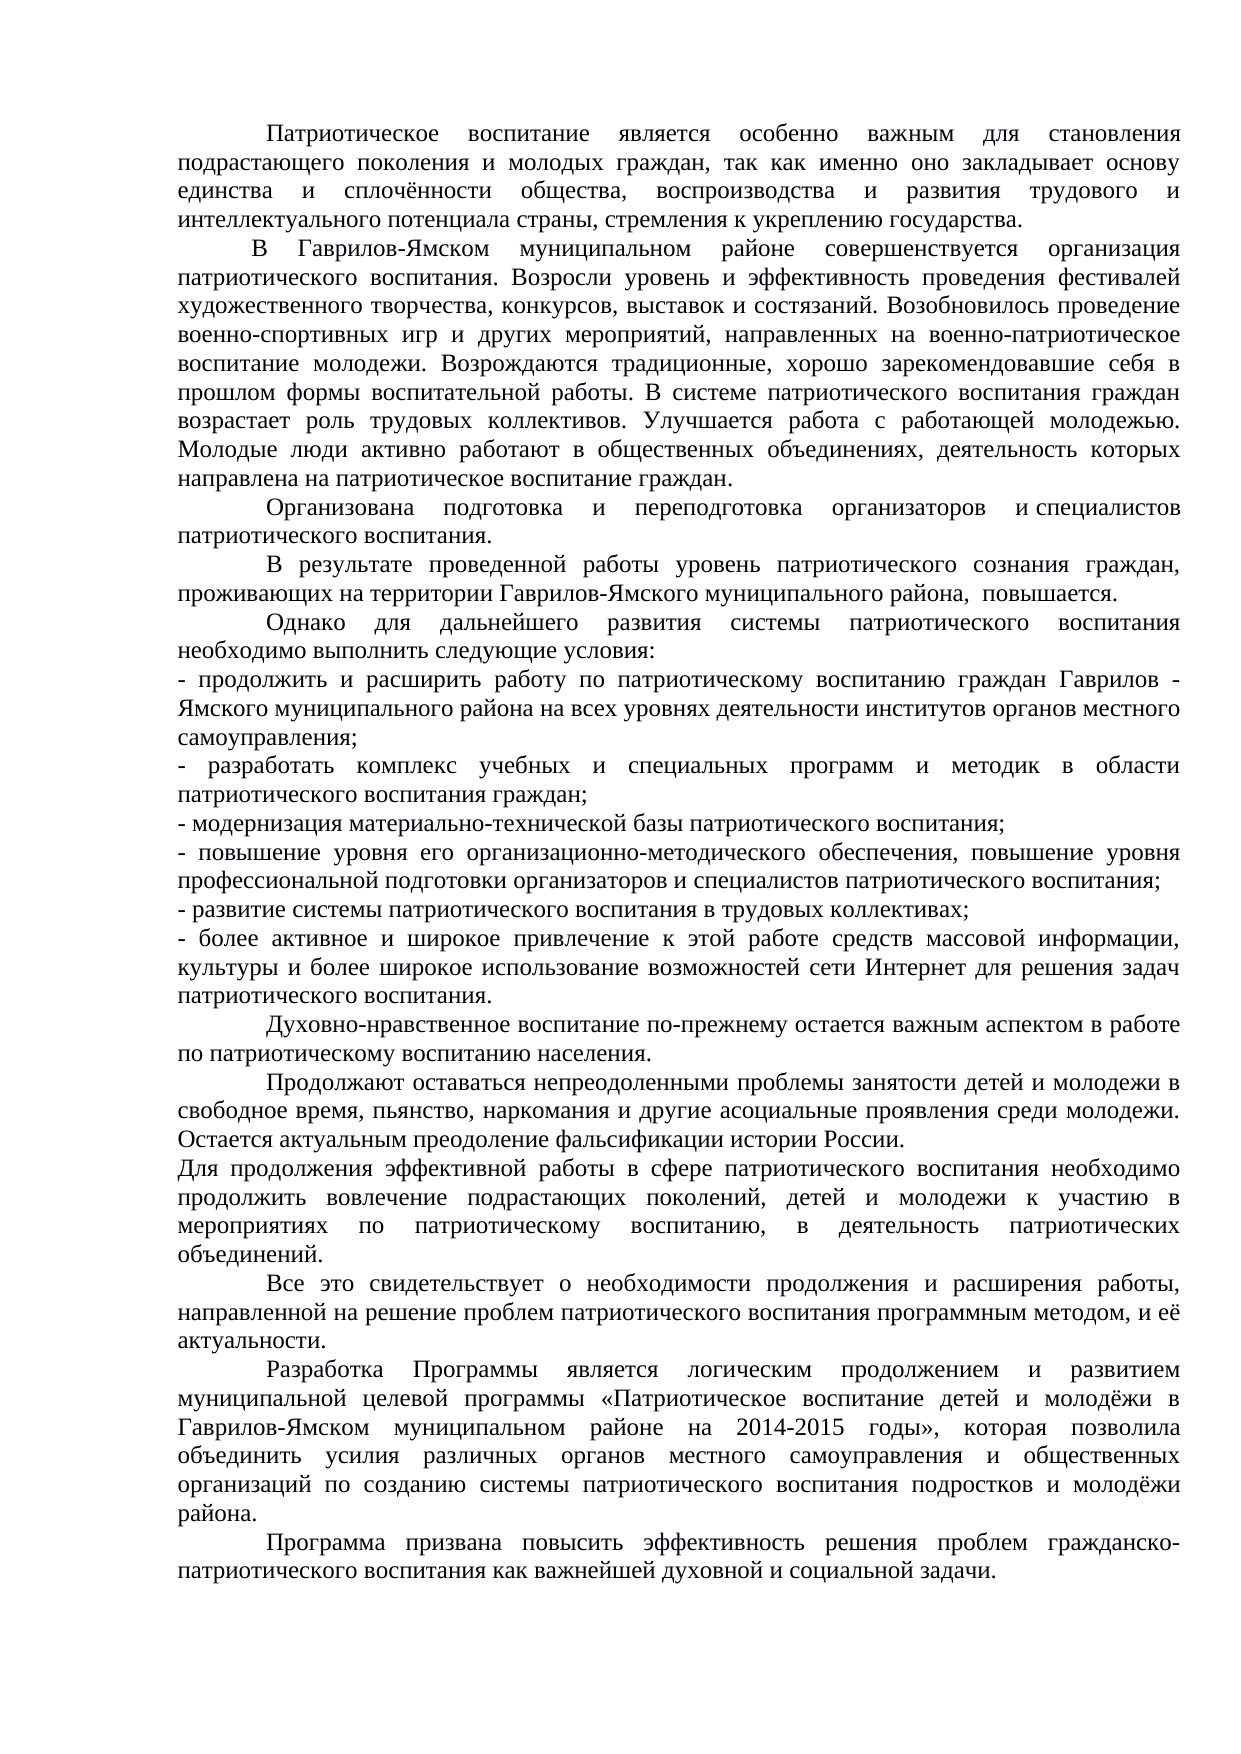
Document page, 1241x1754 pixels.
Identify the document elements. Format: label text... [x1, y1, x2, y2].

text Патриотическое воспитание является особенно важным для становления подрастающего поколения и молодых граждан, так как именно оно закладывает основу единства и сплочённости общества, воспроизводства и развития трудового и интеллектуального потенциала страны, стремления к укреплению государства. [177, 118, 1181, 233]
text - развитие системы патриотического воспитания в трудовых коллективах; [177, 894, 1181, 923]
text Разработка Программы является логическим продолжением и развитием муниципальной целевой программы «Патриотическое воспитание детей и молодёжи в Гаврилов-Ямском муниципальном районе на 2014-2015 годы», которая позволила объединить усилия различных органов местного самоуправления и общественных организаций по созданию системы патриотического воспитания подростков и молодёжи района. [177, 1354, 1181, 1527]
text В Гаврилов-Ямском муниципальном районе совершенствуется организация патриотического воспитания. Возросли уровень и эффективность проведения фестивалей художественного творчества, конкурсов, выставок и состязаний. Возобновилось проведение военно-спортивных игр и других мероприятий, направленных на военно-патриотическое воспитание молодежи. Возрождаются традиционные, хорошо зарекомендовавшие себя в прошлом формы воспитательной работы. В системе патриотического воспитания граждан возрастает роль трудовых коллективов. Улучшается работа с работающей молодежью. Молодые люди активно работают в общественных объединениях, деятельность которых направлена на патриотическое воспитание граждан. [177, 233, 1181, 492]
text - модернизация материально-технической базы патриотического воспитания; [177, 808, 1181, 837]
text Организована подготовка и переподготовка организаторов и специалистов патриотического воспитания. [177, 492, 1181, 549]
text - продолжить и расширить работу по патриотическому воспитанию граждан Гаврилов - Ямского муниципального района на всех уровнях деятельности институтов органов местного самоуправления; [177, 664, 1181, 751]
text - более активное и широкое привлечение к этой работе средств массовой информации, культуры и более широкое использование возможностей сети Интернет для решения задач патриотического воспитания. [177, 923, 1181, 1009]
text - повышение уровня его организационно-методического обеспечения, повышение уровня профессиональной подготовки организаторов и специалистов патриотического воспитания; [177, 837, 1181, 894]
text Программа призвана повысить эффективность решения проблем гражданско-патриотического воспитания как важнейшей духовной и социальной задачи. [177, 1527, 1181, 1584]
text В результате проведенной работы уровень патриотического сознания граждан, проживающих на территории Гаврилов-Ямского муниципального района, повышается. [177, 549, 1181, 607]
text Все это свидетельствует о необходимости продолжения и расширения работы, направленной на решение проблем патриотического воспитания программным методом, и её актуальности. [177, 1268, 1181, 1354]
text Продолжают оставаться непреодоленными проблемы занятости детей и молодежи в свободное время, пьянство, наркомания и другие асоциальные проявления среди молодежи. Остается актуальным преодоление фальсификации истории России. [177, 1067, 1181, 1153]
text Однако для дальнейшего развития системы патриотического воспитания необходимо выполнить следующие условия: [177, 607, 1181, 664]
text Духовно-нравственное воспитание по-прежнему остается важным аспектом в работе по патриотическому воспитанию населения. [177, 1009, 1181, 1067]
text Для продолжения эффективной работы в сфере патриотического воспитания необходимо продолжить вовлечение подрастающих поколений, детей и молодежи к участию в мероприятиях по патриотическому воспитанию, в деятельность патриотических объединений. [177, 1153, 1181, 1268]
text - разработать комплекс учебных и специальных программ и методик в области патриотического воспитания граждан; [177, 751, 1181, 808]
